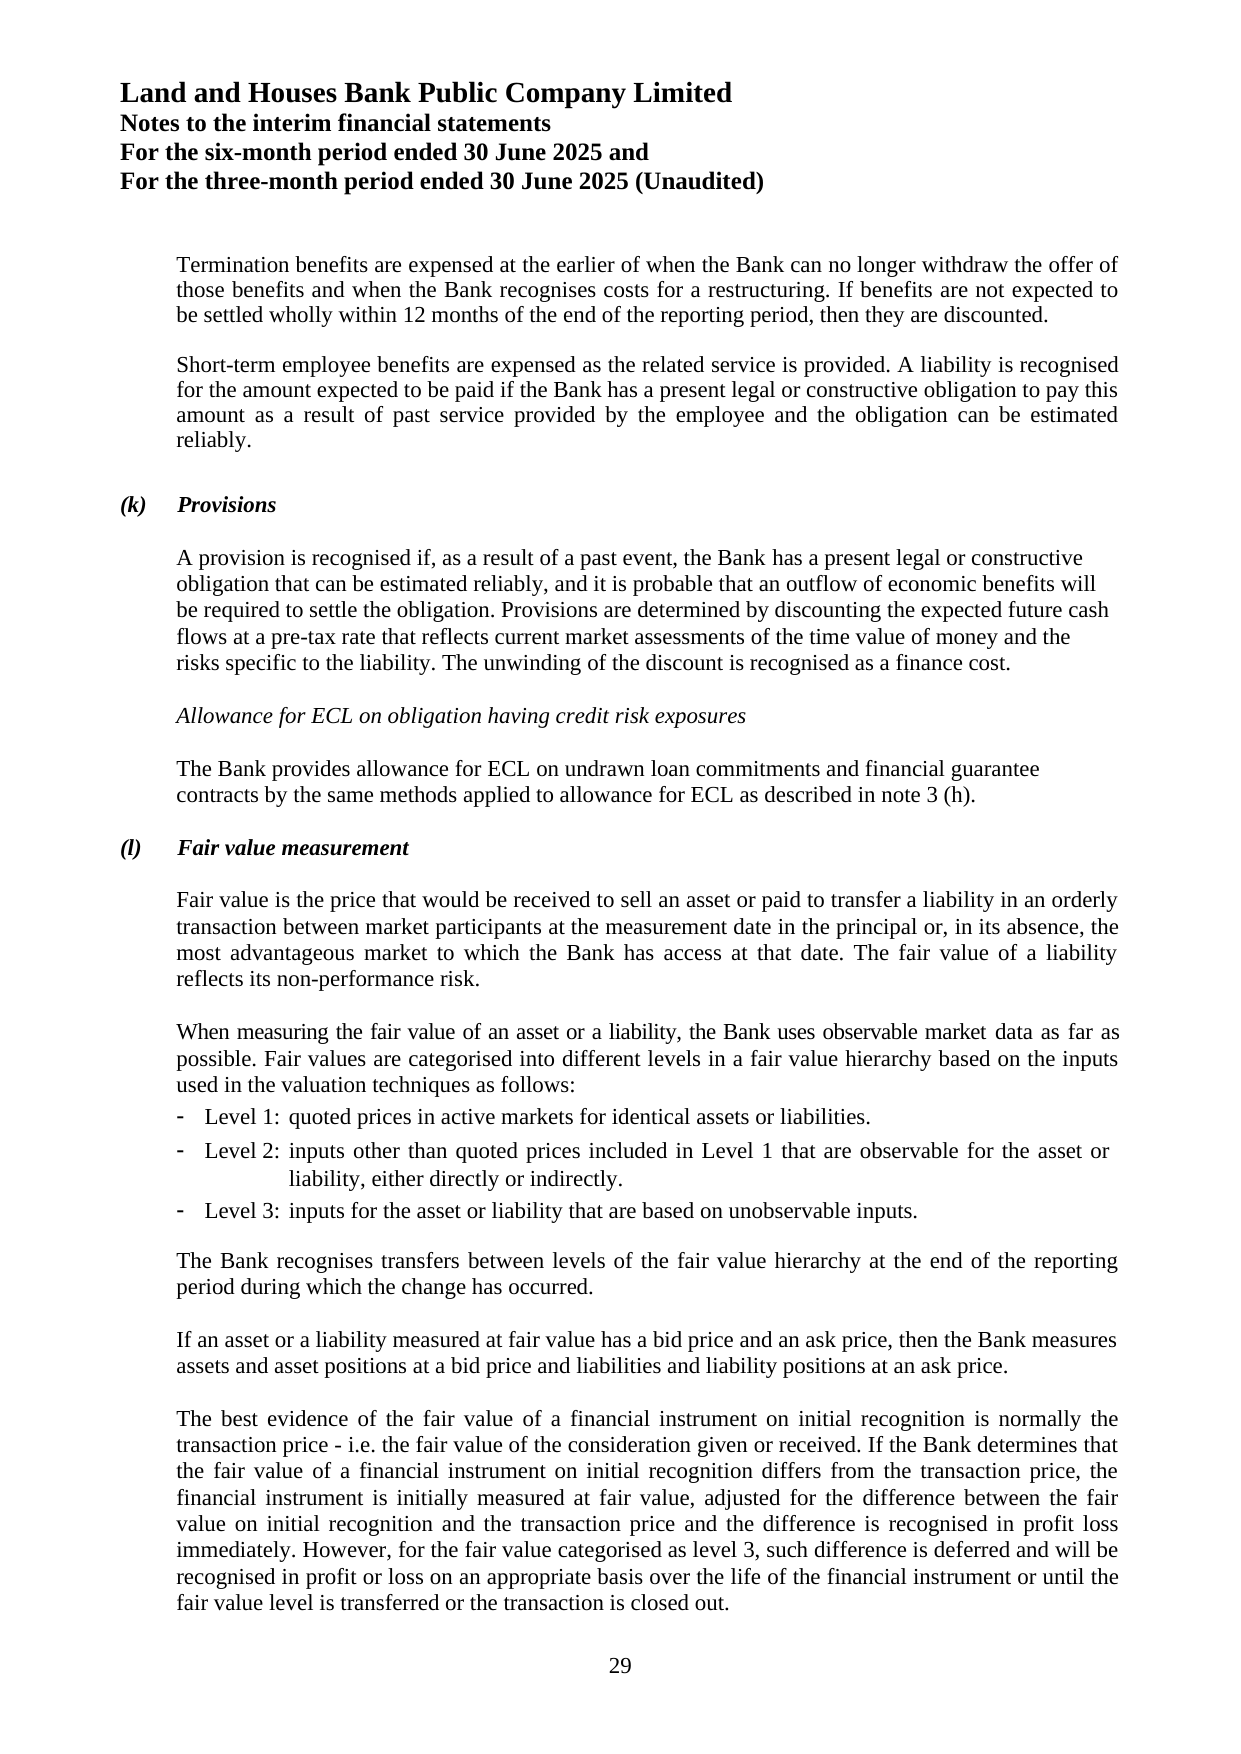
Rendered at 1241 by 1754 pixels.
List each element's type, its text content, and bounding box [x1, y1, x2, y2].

text The Bank recognises transfers between levels of the fair value hierarchy at the end of the reporting period during which the change has occurred. [176, 1247, 1120, 1299]
text When measuring the fair value of an asset or a liability, the Bank uses observable market data as far as possible. Fair values are categorised into different levels in a fair value hierarchy based on the inputs used in the valuation techniques as follows: [176, 1018, 1120, 1097]
text Short-term employee benefits are expensed as the related service is provided. A liability is recognised for the amount expected to be paid if the Bank has a present legal or constructive obligation to pay this amount as a result of past service provided by the employee and the obligation can be estimated reliably. [176, 352, 1120, 452]
subtitle Fair value measurement [120, 834, 1120, 860]
list Level 1: quoted prices in active markets for identical assets or liabilities. [176, 1097, 1120, 1131]
text Allowance for ECL on obligation having credit risk exposures [176, 702, 1120, 728]
text Termination benefits are expensed at the earlier of when the Bank can no longer withdraw the offer of those benefits and when the Bank recognises costs for a restructuring. If benefits are not expected to be settled wholly within 12 months of the end of the reporting period, then they are discounted. [176, 252, 1120, 327]
text The Bank provides allowance for ECL on undrawn loan commitments and financial guarantee contracts by the same methods applied to allowance for ECL as described in note 3 (h). [176, 755, 1120, 807]
text The best evidence of the fair value of a financial instrument on initial recognition is normally the transaction price - i.e. the fair value of the consideration given or received. If the Bank determines that the fair value of a financial instrument on initial recognition differs from the transaction price, the financial instrument is initially measured at fair value, adjusted for the difference between the fair value on initial recognition and the transaction price and the difference is recognised in profit loss immediately. However, for the fair value categorised as level 3, such difference is deferred and will be recognised in profit or loss on an appropriate basis over the life of the financial instrument or until the fair value level is transferred or the transaction is closed out. [176, 1405, 1120, 1616]
list Level 2: inputs other than quoted prices included in Level 1 that are observable for the asset or liability, either directly or indirectly. [176, 1131, 1120, 1192]
text Fair value is the price that would be received to sell an asset or paid to transfer a liability in an orderly transaction between market participants at the measurement date in the principal or, in its absence, the most advantageous market to which the Bank has access at that date. The fair value of a liability reflects its non-performance risk. [176, 886, 1120, 992]
text A provision is recognised if, as a result of a past event, the Bank has a present legal or constructive obligation that can be estimated reliably, and it is probable that an outflow of economic benefits will be required to settle the obligation. Provisions are determined by discounting the expected future cash flows at a pre-tax rate that reflects current market assessments of the time value of money and the risks specific to the liability. The unwinding of the discount is recognised as a finance cost. [176, 544, 1120, 676]
subtitle Provisions [120, 491, 1120, 517]
text If an asset or a liability measured at fair value has a bid price and an ask price, then the Bank measures assets and asset positions at a bid price and liabilities and liability positions at an ask price. [176, 1326, 1120, 1378]
list Level 3: inputs for the asset or liability that are based on unobservable inputs. [176, 1192, 1120, 1226]
